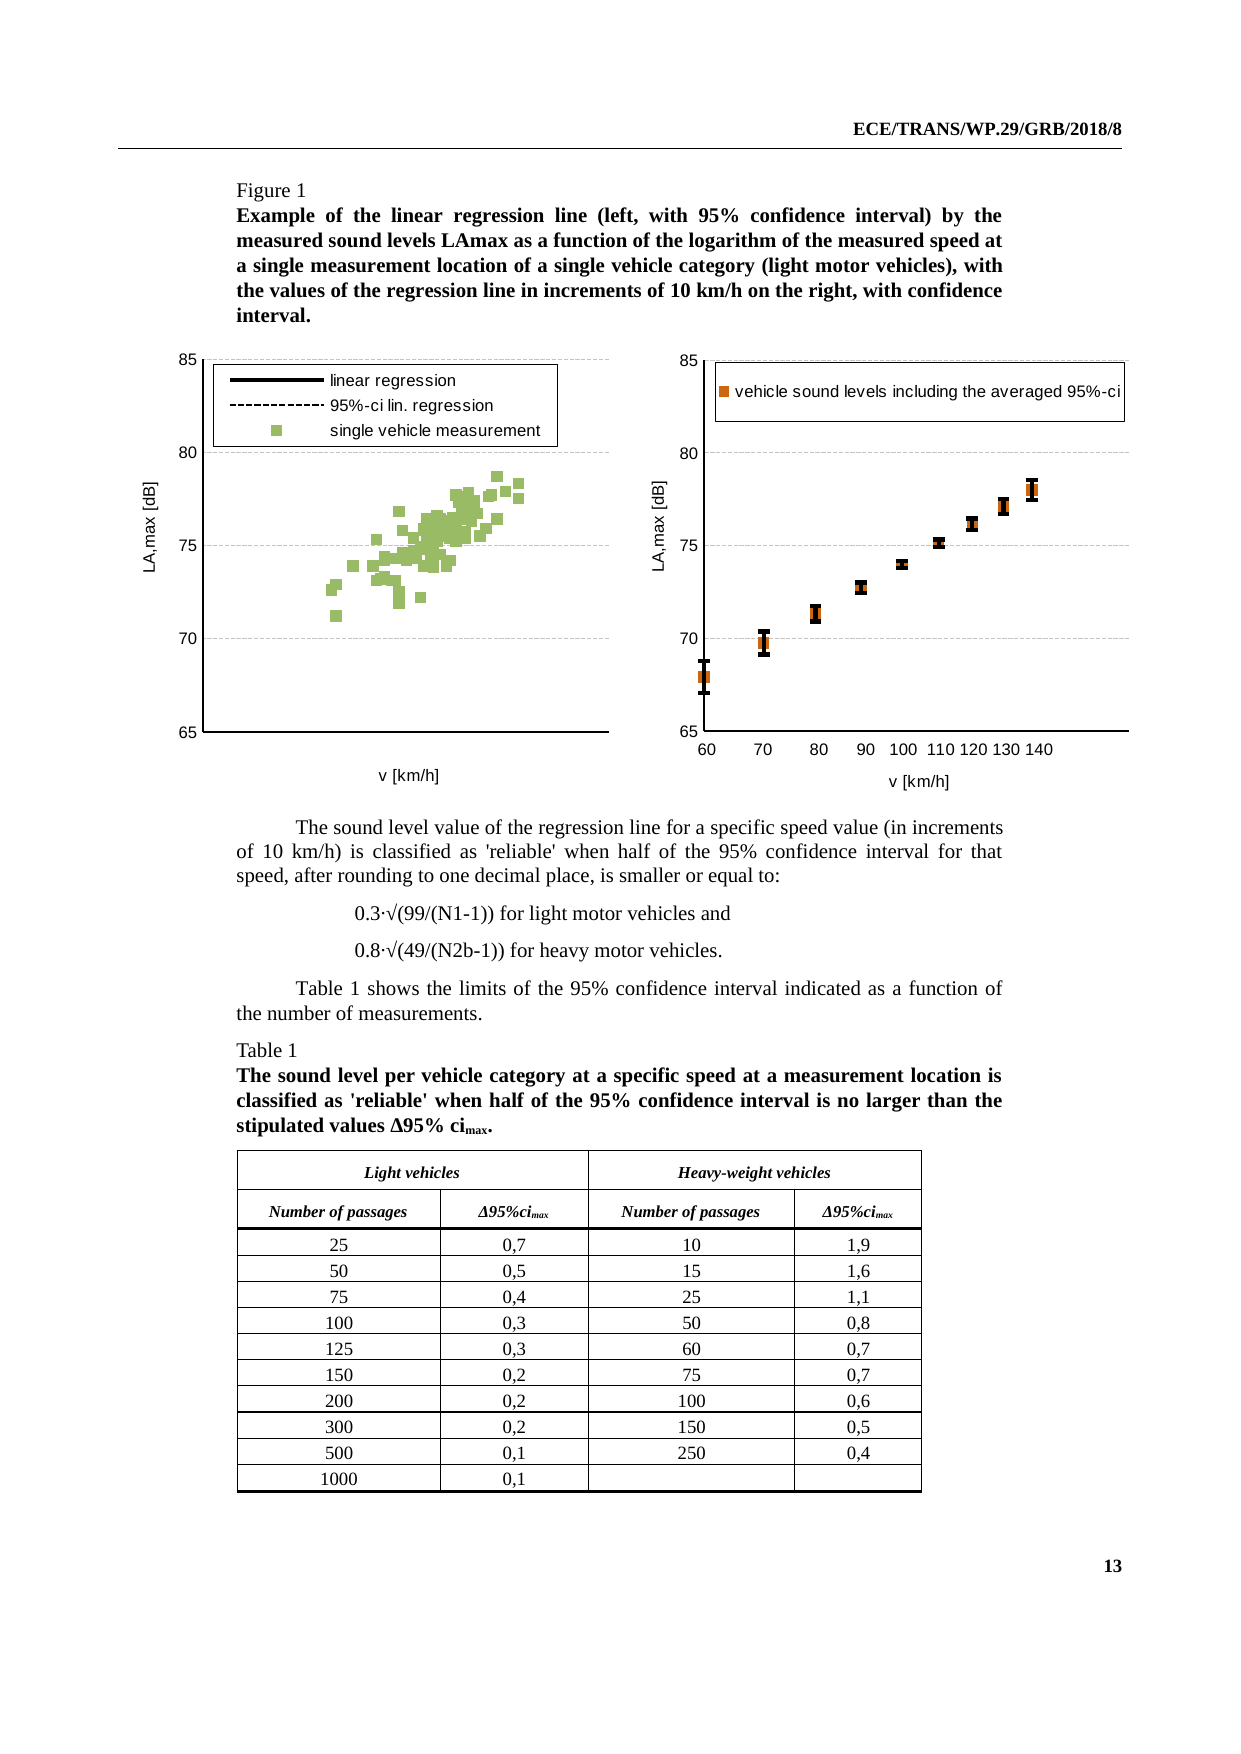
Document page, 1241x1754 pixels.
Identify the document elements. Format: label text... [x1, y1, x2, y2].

table_cell 0,2 [441, 1360, 588, 1385]
table_cell 15 [589, 1256, 794, 1281]
table_cell 0,6 [795, 1386, 921, 1411]
table_cell 50 [589, 1308, 794, 1333]
table_cell Number of passages [589, 1190, 794, 1227]
table_cell 1,9 [795, 1230, 921, 1255]
table_cell 75 [589, 1360, 794, 1385]
table_cell 10 [589, 1230, 794, 1255]
table_cell 0,7 [795, 1360, 921, 1385]
table_cell 0,7 [441, 1230, 588, 1255]
table_cell 0,8 [795, 1308, 921, 1333]
table_header Light vehicles [238, 1151, 588, 1188]
text The sound level value of the regression line for a specific speed value (in increments of 10 km/h) is classified as 'reliable' when half of the 95% confidence interval for that speed, after rounding to one decimal place, is smaller or equal to: [236, 340, 1004, 887]
table_cell Δ95%cimax [441, 1190, 588, 1227]
table_cell 0,5 [795, 1413, 921, 1437]
table_cell 0,3 [441, 1334, 588, 1359]
table_cell 1000 [238, 1465, 440, 1489]
table_cell [589, 1465, 794, 1489]
table_cell 50 [238, 1256, 440, 1281]
table_cell 150 [238, 1360, 440, 1385]
table_cell 0,4 [795, 1439, 921, 1463]
table_cell Number of passages [238, 1190, 440, 1227]
table_cell [795, 1465, 921, 1489]
table_cell 25 [589, 1282, 794, 1307]
table_cell 0,2 [441, 1413, 588, 1437]
table_cell 500 [238, 1439, 440, 1463]
text Table 1 shows the limits of the 95% confidence interval indicated as a function of the number of measurements. [236, 975, 1004, 1025]
table_cell Δ95%cimax [795, 1190, 921, 1227]
table_cell 75 [238, 1282, 440, 1307]
table_cell 0,3 [441, 1308, 588, 1333]
table_cell 1,1 [795, 1282, 921, 1307]
table_cell 25 [238, 1230, 440, 1255]
table_cell 0,2 [441, 1386, 588, 1411]
table_cell 0,7 [795, 1334, 921, 1359]
table_cell 250 [589, 1439, 794, 1463]
text The sound level per vehicle category at a specific speed at a measurement location is classified as 'reliable' when half of the 95% confidence interval is no larger than the stipulated values Δ95% cimax. [236, 1062, 1004, 1137]
text Figure 1 [236, 177, 1004, 202]
table_cell 200 [238, 1386, 440, 1411]
table_cell 100 [238, 1308, 440, 1333]
table_cell 1,6 [795, 1256, 921, 1281]
table_cell 0,5 [441, 1256, 588, 1281]
text Example of the linear regression line (left, with 95% confidence interval) by the measured sound levels LAmax as a function of the logarithm of the measured speed at a single measurement location of a single vehicle category (light motor vehicles), with the values of the regression line in increments of 10 km/h on the right, with confidence interval. [236, 202, 1004, 327]
table_cell 0,4 [441, 1282, 588, 1307]
table_cell 60 [589, 1334, 794, 1359]
text Table 1 [236, 1037, 1004, 1062]
table_cell 100 [589, 1386, 794, 1411]
text 0.8∙√(49/(N2b-1)) for heavy motor vehicles. [236, 937, 1004, 962]
table_cell 125 [238, 1334, 440, 1359]
table_cell 0,1 [441, 1465, 588, 1489]
table_cell 300 [238, 1413, 440, 1437]
table_cell 0,1 [441, 1439, 588, 1463]
text 0.3∙√(99/(N1-1)) for light motor vehicles and [236, 900, 1004, 925]
table_header Heavy-weight vehicles [589, 1151, 921, 1188]
table_cell 150 [589, 1413, 794, 1437]
